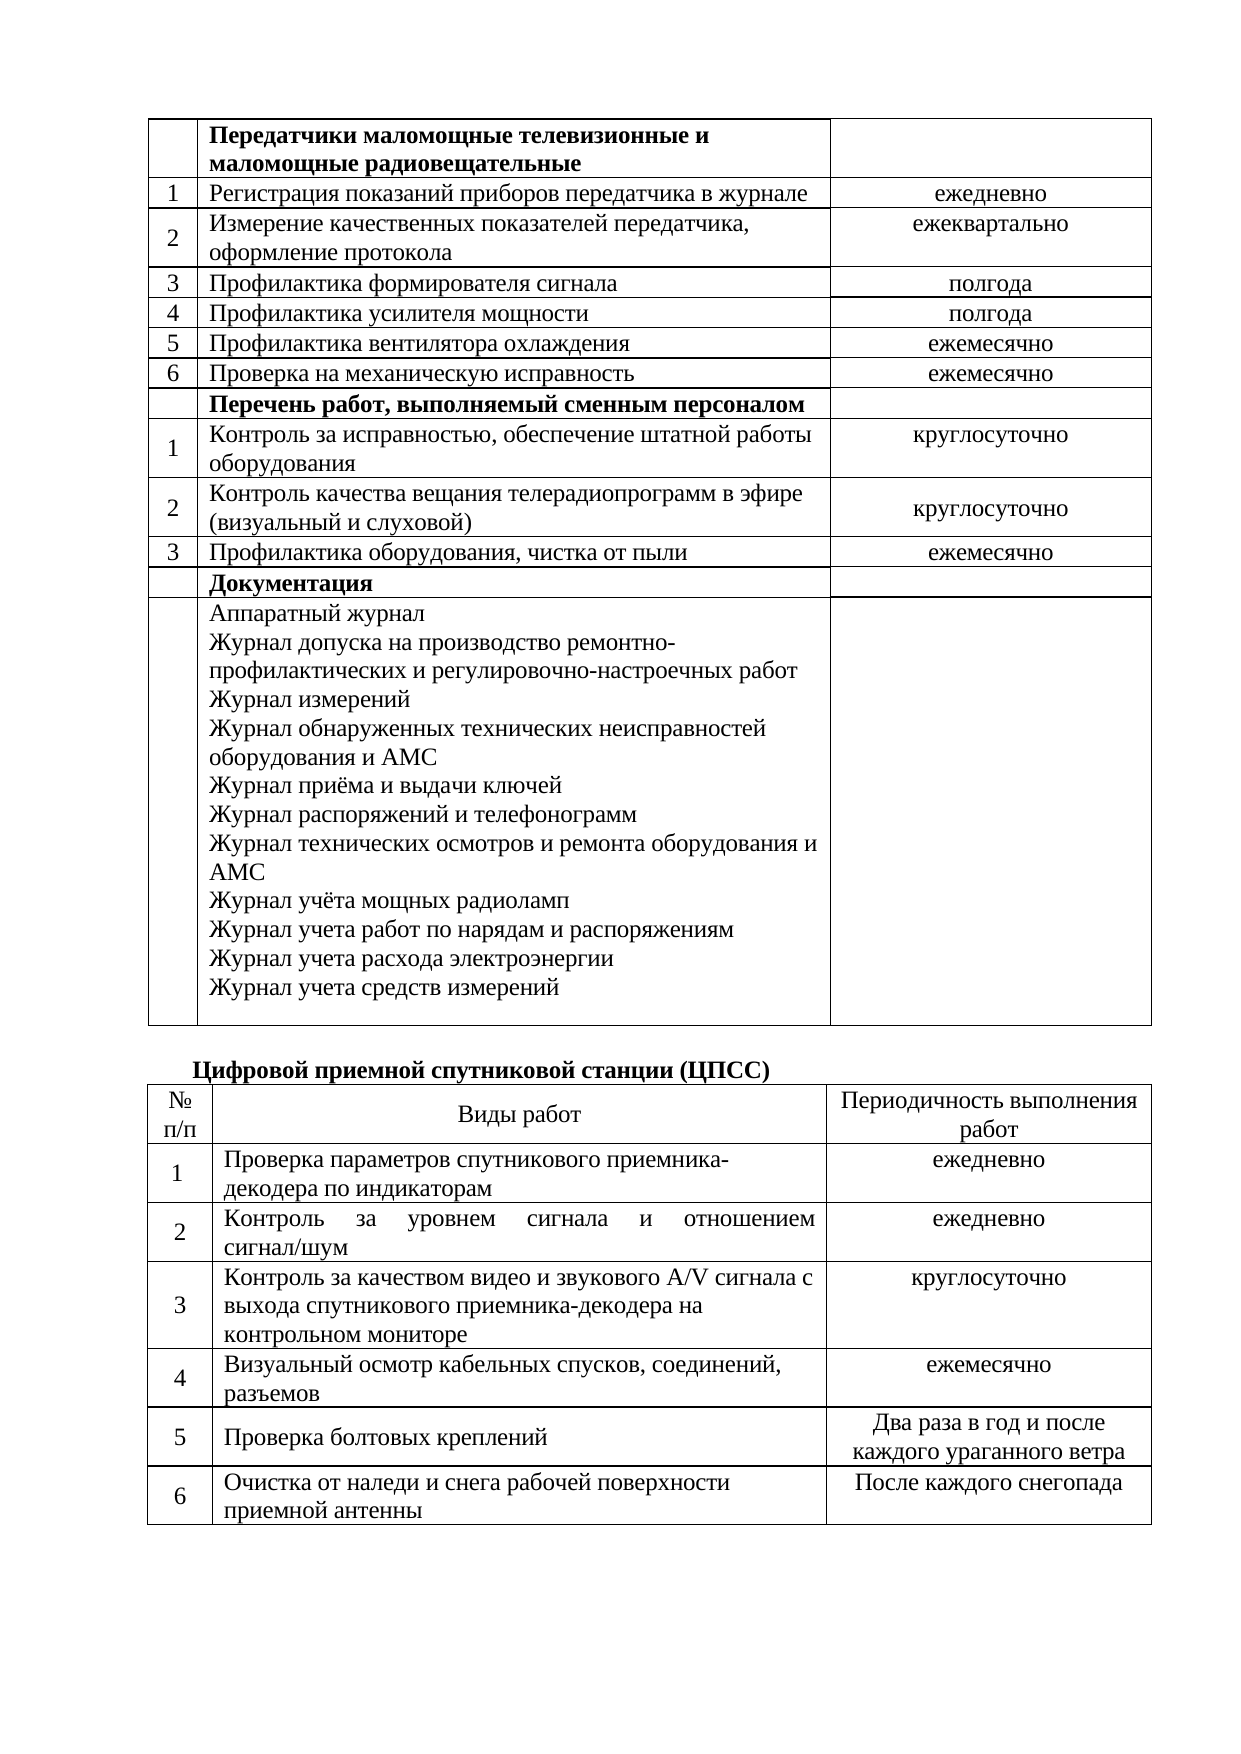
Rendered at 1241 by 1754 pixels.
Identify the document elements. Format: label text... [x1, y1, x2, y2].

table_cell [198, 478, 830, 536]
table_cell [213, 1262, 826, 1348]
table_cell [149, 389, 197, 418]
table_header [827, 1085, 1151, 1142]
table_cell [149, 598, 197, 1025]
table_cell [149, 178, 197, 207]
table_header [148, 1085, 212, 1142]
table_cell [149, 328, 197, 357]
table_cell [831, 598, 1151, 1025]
text Цифровой приемной спутниковой станции (ЦПСС) [192, 1055, 1152, 1084]
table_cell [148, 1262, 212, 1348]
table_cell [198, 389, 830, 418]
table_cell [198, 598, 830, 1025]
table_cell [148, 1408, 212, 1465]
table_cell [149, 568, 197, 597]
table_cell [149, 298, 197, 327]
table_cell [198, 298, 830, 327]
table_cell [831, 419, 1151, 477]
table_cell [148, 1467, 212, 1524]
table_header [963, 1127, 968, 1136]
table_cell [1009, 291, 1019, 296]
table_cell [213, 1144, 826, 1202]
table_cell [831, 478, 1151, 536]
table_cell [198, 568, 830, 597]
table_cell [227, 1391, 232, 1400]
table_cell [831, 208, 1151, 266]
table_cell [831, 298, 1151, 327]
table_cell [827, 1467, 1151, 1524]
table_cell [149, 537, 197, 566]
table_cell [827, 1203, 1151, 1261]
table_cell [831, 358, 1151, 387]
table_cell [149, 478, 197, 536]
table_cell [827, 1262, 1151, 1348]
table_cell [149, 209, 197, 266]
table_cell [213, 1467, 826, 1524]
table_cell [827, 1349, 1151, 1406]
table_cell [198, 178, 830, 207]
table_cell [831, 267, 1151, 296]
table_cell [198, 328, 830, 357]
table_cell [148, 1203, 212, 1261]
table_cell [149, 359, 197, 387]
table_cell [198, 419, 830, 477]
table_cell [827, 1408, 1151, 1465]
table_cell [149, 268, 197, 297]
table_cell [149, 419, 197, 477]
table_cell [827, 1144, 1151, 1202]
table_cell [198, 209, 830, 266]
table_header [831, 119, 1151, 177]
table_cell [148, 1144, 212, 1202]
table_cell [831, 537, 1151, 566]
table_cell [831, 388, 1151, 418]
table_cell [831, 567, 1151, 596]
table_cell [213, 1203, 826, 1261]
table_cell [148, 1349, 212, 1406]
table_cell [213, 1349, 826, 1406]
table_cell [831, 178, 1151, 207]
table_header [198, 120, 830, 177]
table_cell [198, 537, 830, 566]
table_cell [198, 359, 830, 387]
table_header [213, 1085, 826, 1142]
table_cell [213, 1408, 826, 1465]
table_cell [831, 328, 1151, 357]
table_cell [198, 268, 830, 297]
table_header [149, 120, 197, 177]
